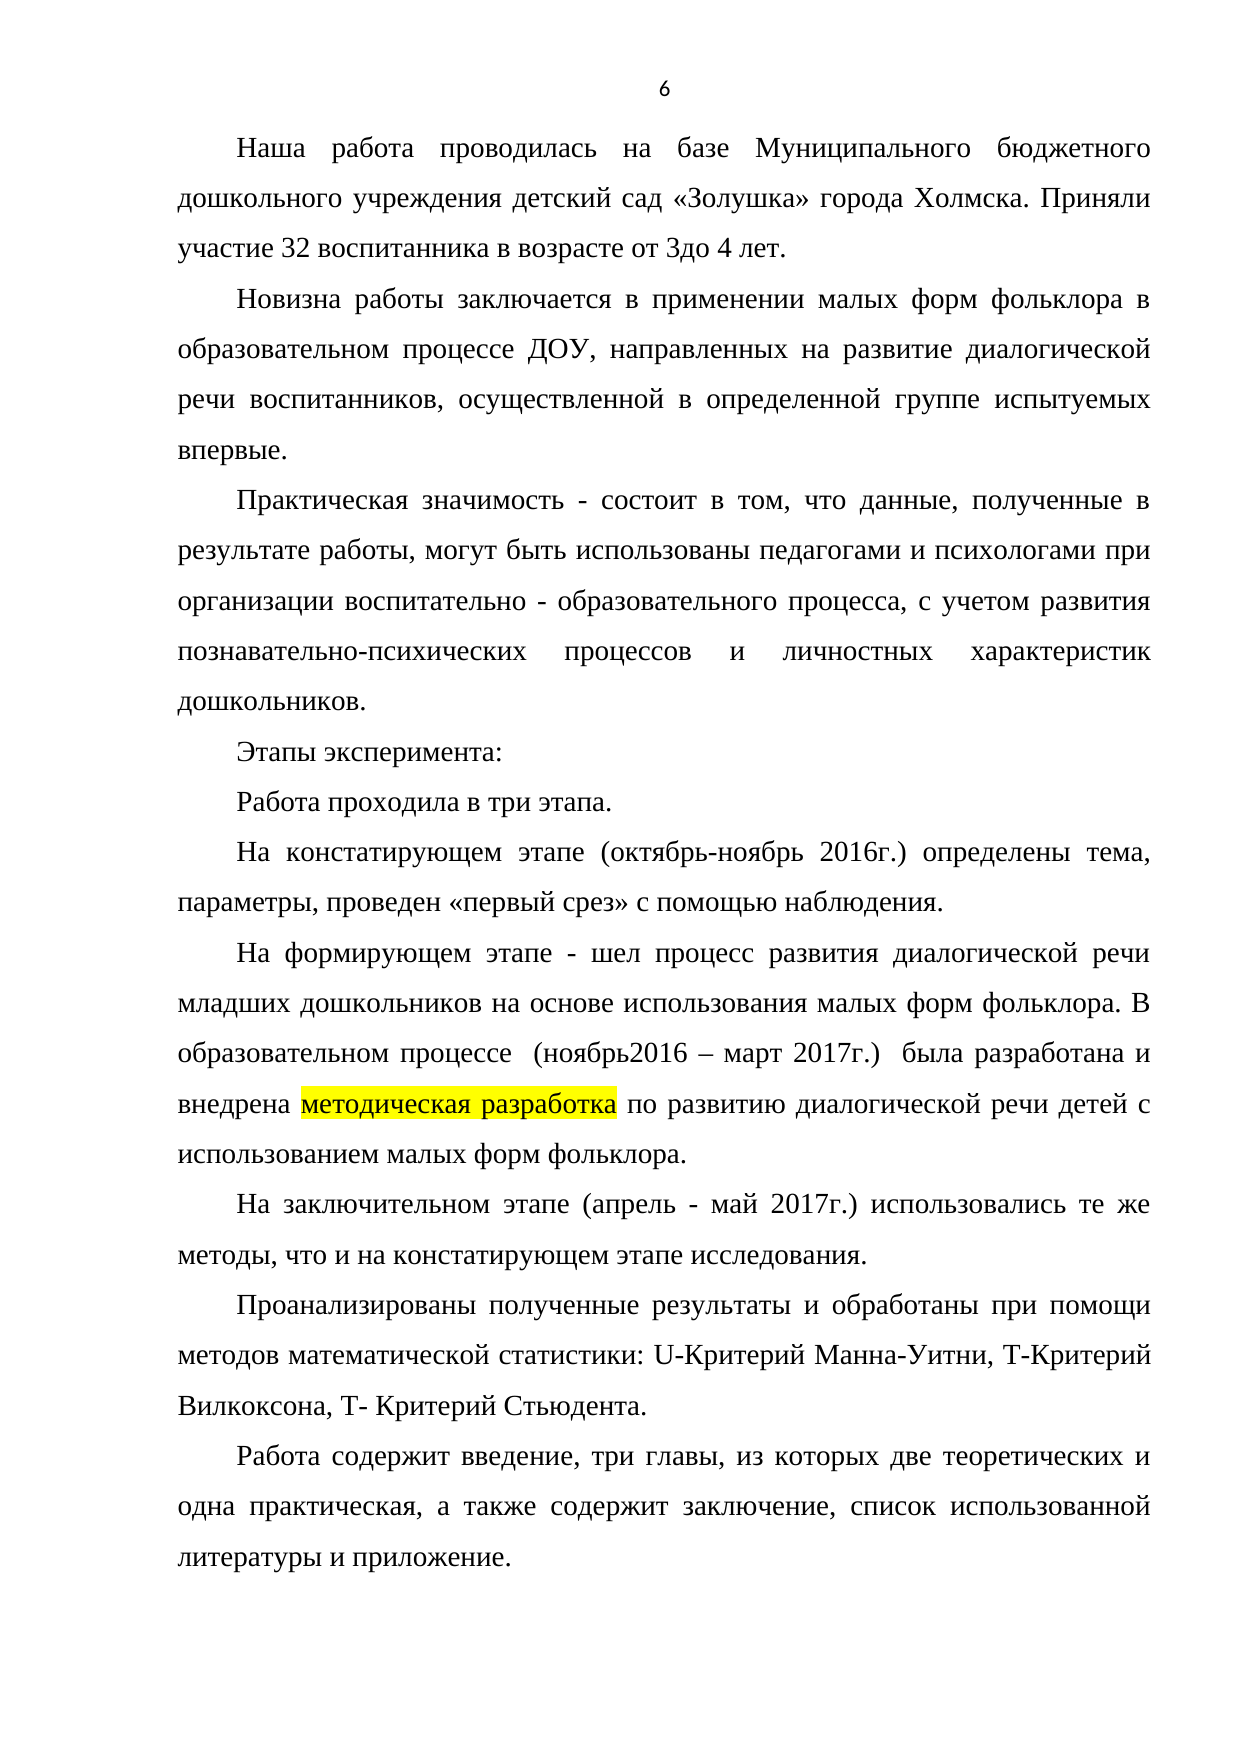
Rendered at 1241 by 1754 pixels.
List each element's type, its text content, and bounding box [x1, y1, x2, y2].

text Работа проходила в три этапа. [177, 784, 1152, 817]
text На констатирующем этапе (октябрь-ноябрь 2016г.) определены тема, параметры, проведен «первый срез» с помощью наблюдения. [177, 834, 1152, 918]
text Практическая значимость - состоит в том, что данные, полученные в результате работы, могут быть использованы педагогами и психологами при организации воспитательно - образовательного процесса, с учетом развития познавательно-психических процессов и личностных характеристик дошкольников. [177, 482, 1152, 717]
text Новизна работы заключается в применении малых форм фольклора в образовательном процессе ДОУ, направленных на развитие диалогической речи воспитанников, осуществленной в определенной группе испытуемых впервые. [177, 281, 1152, 465]
text На формирующем этапе - шел процесс развития диалогической речи младших дошкольников на основе использования малых форм фольклора. В образовательном процессе (ноябрь2016 – март 2017г.) была разработана и внедрена методическая разработка по развитию диалогической речи детей с использованием малых форм фольклора. [177, 935, 1152, 1170]
text Работа содержит введение, три главы, из которых две теоретических и одна практическая, а также содержит заключение, список использованной литературы и приложение. [177, 1438, 1152, 1572]
text Проанализированы полученные результаты и обработаны при помощи методов математической статистики: U-Критерий Манна-Уитни, Т-Критерий Вилкоксона, Т- Критерий Стьюдента. [177, 1287, 1152, 1421]
text На заключительном этапе (апрель - май 2017г.) использовались те же методы, что и на констатирующем этапе исследования. [177, 1186, 1152, 1270]
text Наша работа проводилась на базе Муниципального бюджетного дошкольного учреждения детский сад «Золушка» города Холмска. Приняли участие 32 воспитанника в возрасте от 3до 4 лет. [177, 130, 1152, 264]
text Этапы эксперимента: [177, 734, 1152, 767]
